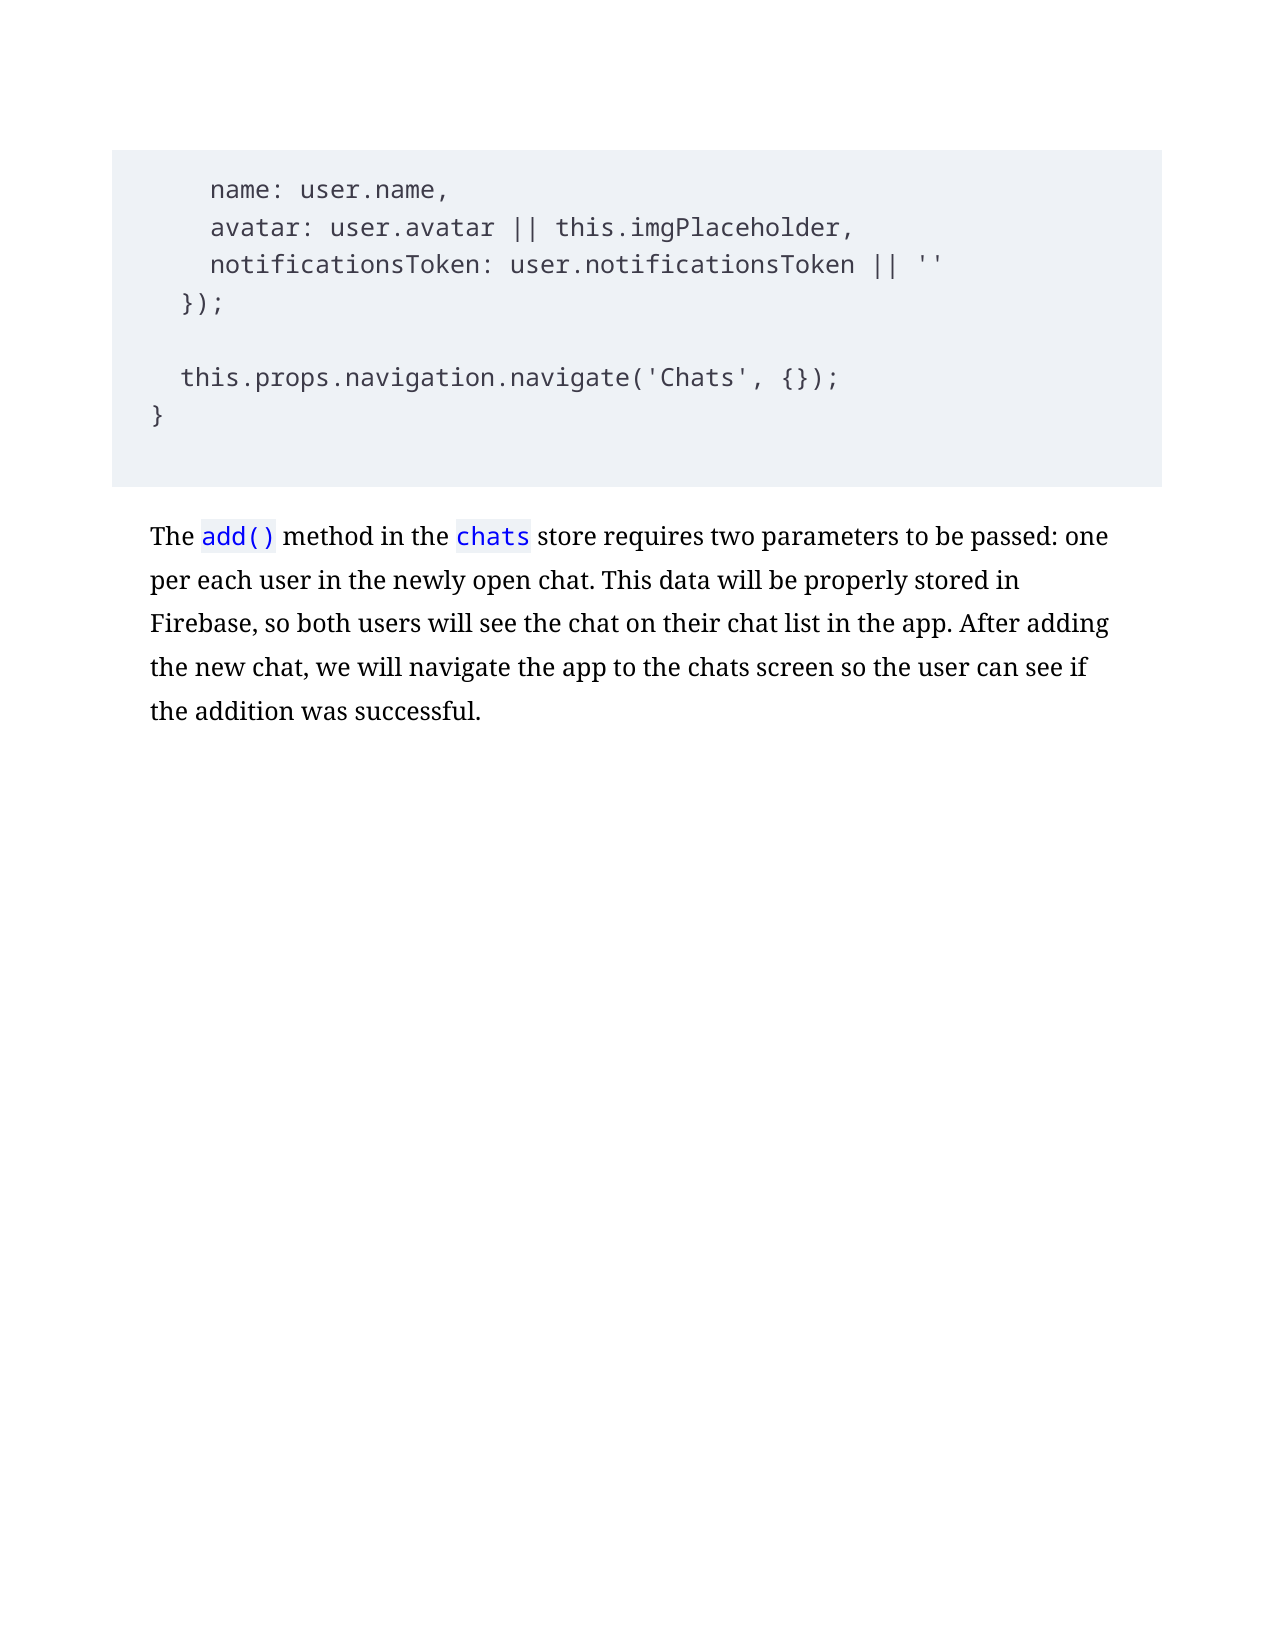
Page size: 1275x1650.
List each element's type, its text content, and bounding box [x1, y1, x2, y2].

text The add() method in the chats store requires two parameters to be passed: one per each user in the newly open chat. This data will be properly stored in Firebase, so both users will see the chat on their chat list in the app. After adding the new chat, we will navigate the app to the chats screen so the user can see if the addition was successful. [150, 509, 1125, 728]
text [112, 150, 1162, 487]
